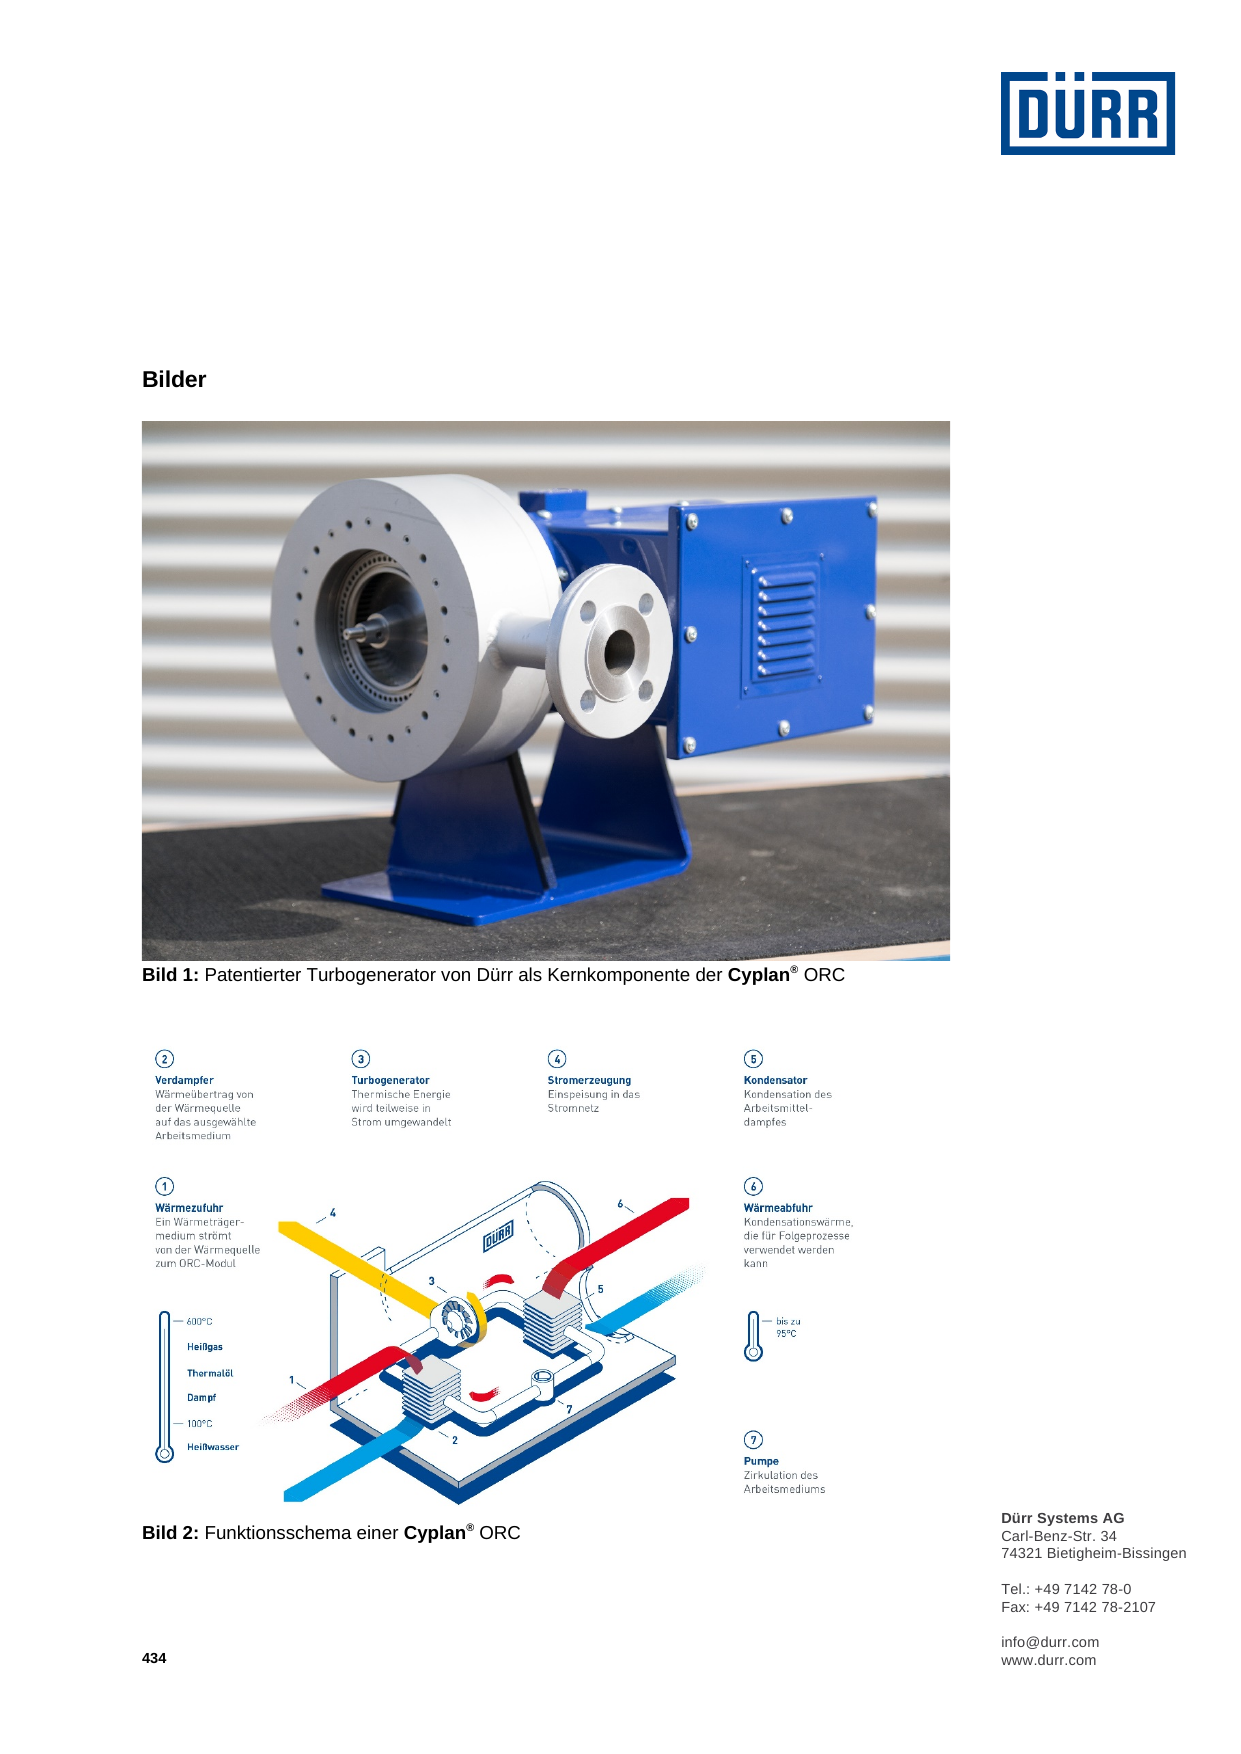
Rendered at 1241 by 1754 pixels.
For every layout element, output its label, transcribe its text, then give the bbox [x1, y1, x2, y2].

picture [1001, 72, 1175, 155]
picture [141, 421, 951, 961]
list Bild 2: Funktionsschema einer Cyplan® ORC [142, 1518, 951, 1543]
list Bild 1: Patentierter Turbogenerator von Dürr als Kernkomponente der Cyplan® ORC [142, 961, 951, 985]
picture [141, 1035, 872, 1519]
text Bilder [142, 366, 951, 392]
